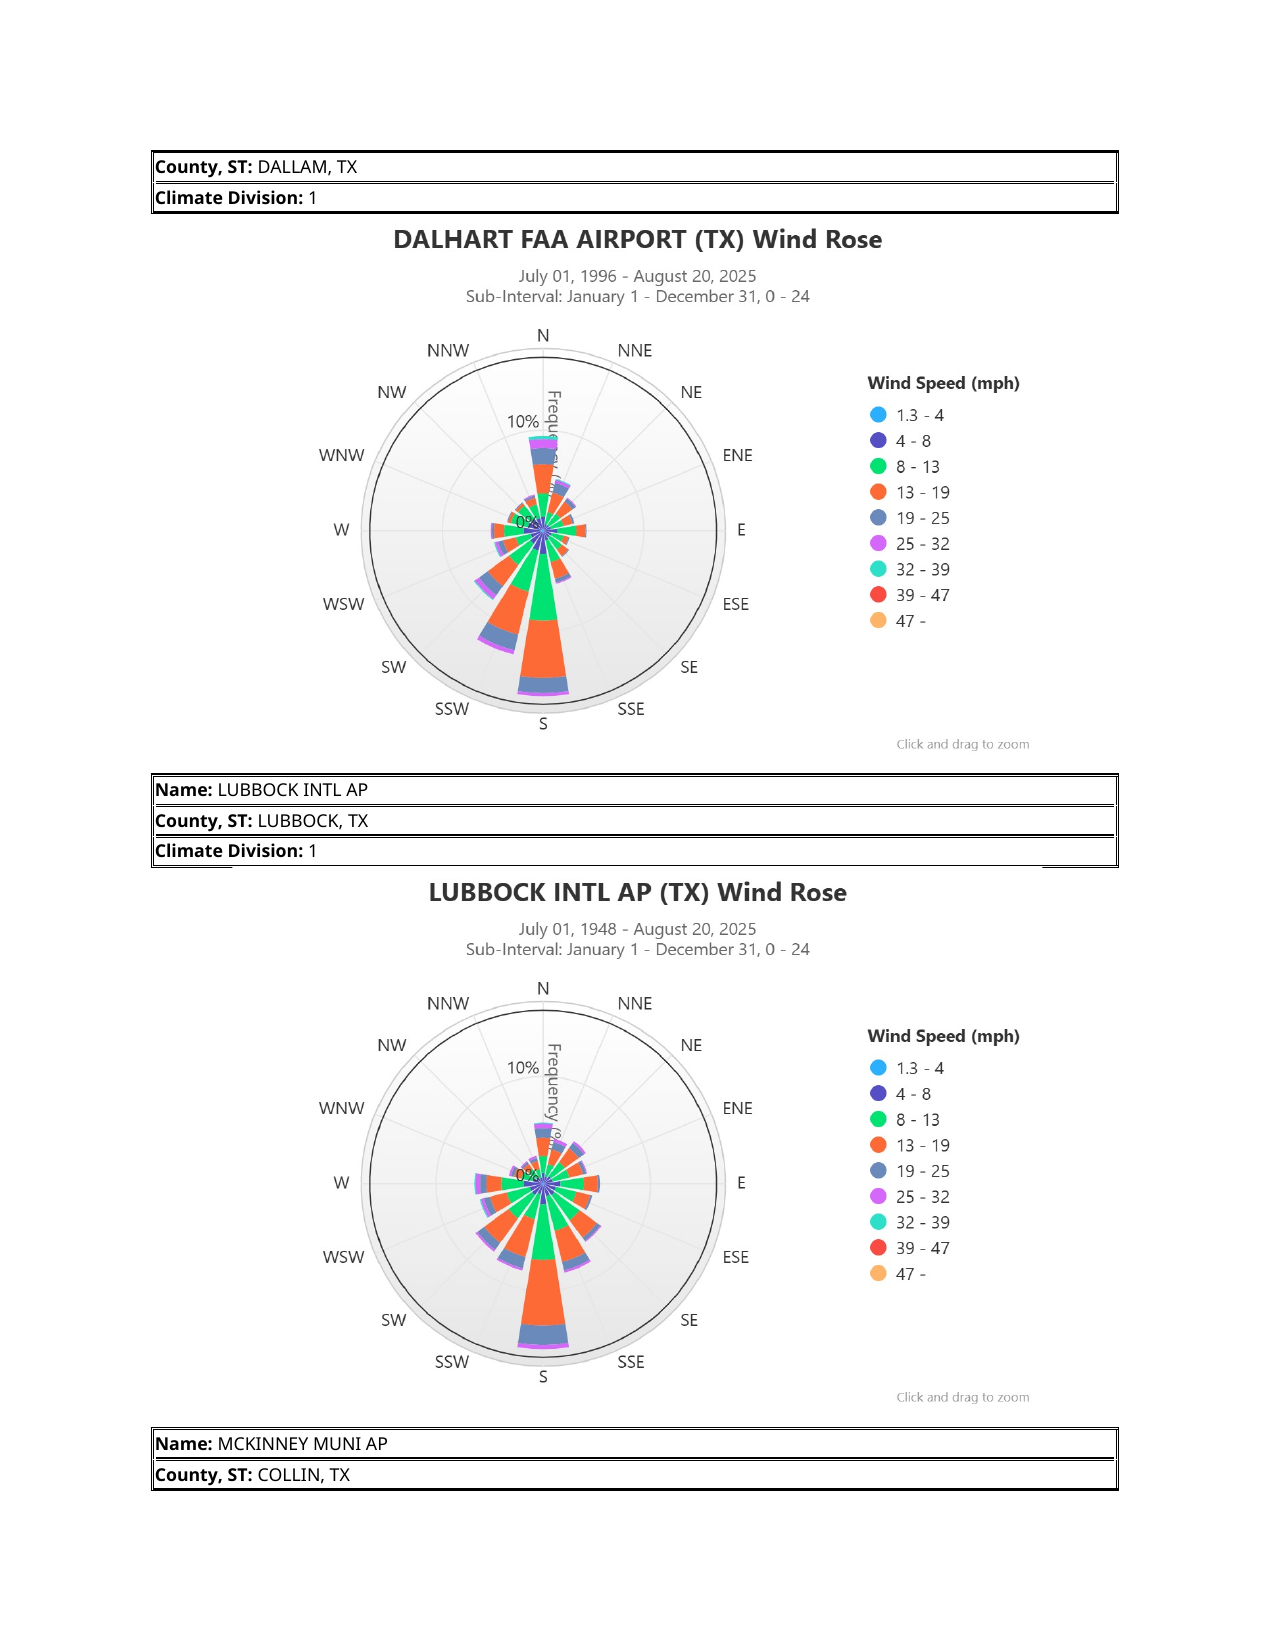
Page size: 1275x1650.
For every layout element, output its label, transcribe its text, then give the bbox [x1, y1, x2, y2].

table_header Name: MCKINNEY MUNI AP [154, 1430, 1116, 1457]
table_cell Climate Division: 1 [154, 834, 1116, 865]
table_cell County, ST: LUBBOCK, TX [152, 804, 1117, 834]
table_cell Climate Division: 1 [152, 181, 1117, 211]
table_header Name: LUBBOCK INTL AP [154, 777, 1116, 804]
table_cell County, ST: COLLIN, TX [154, 1457, 1116, 1488]
table_cell County, ST: DALLAM, TX [154, 153, 1116, 181]
